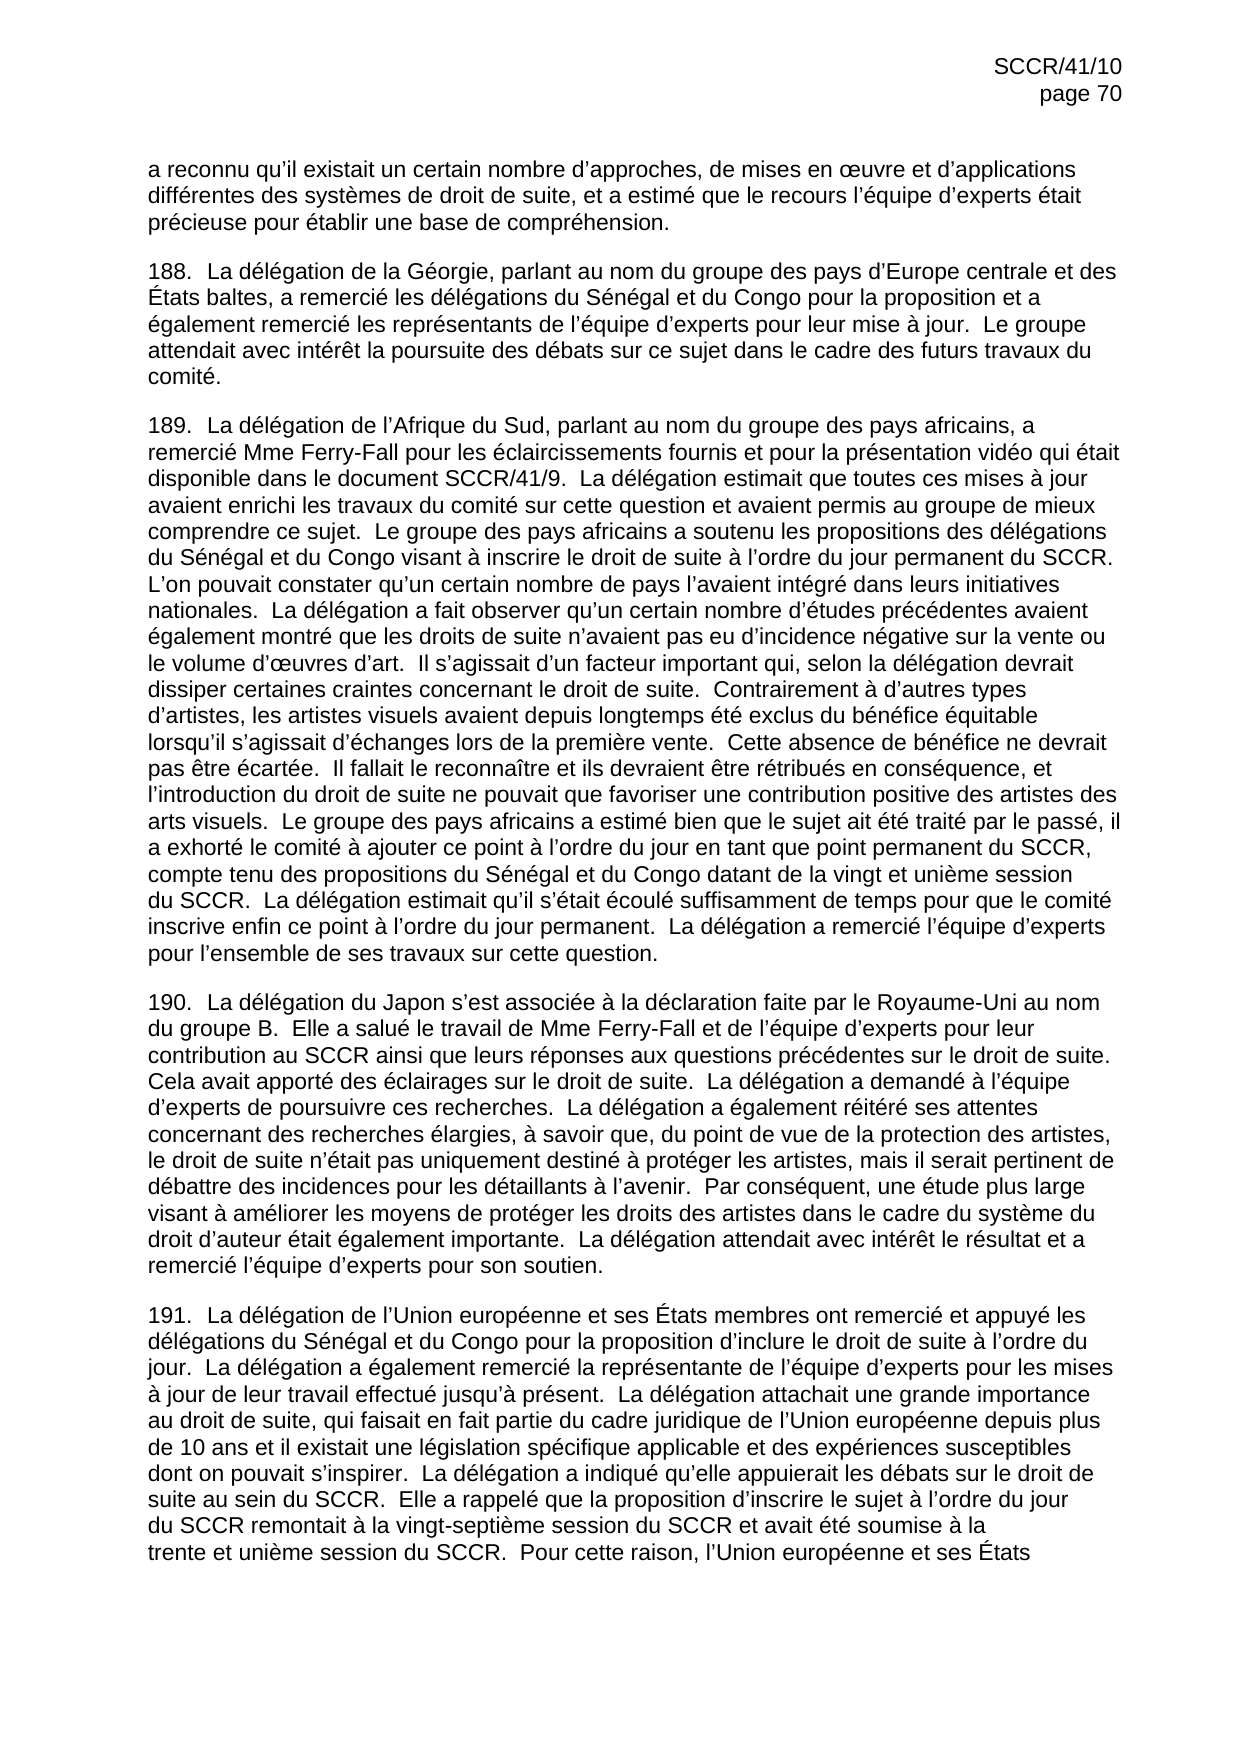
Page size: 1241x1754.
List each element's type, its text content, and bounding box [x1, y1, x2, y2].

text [148, 156, 1122, 235]
text La délégation de la Géorgie, parlant au nom du groupe des pays d’Europe centrale et des États baltes, a remercié les délégations du Sénégal et du Congo pour la proposition et a également remercié les représentants de l’équipe d’experts pour leur mise à jour. Le groupe attendait avec intérêt la poursuite des débats sur ce sujet dans le cadre des futurs travaux du comité. [148, 258, 1122, 389]
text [148, 1302, 1122, 1565]
text La délégation du Japon s’est associée à la déclaration faite par le Royaume-Uni au nom du groupe B. Elle a salué le travail de Mme Ferry-Fall et de l’équipe d’experts pour leur contribution au SCCR ainsi que leurs réponses aux questions précédentes sur le droit de suite. Cela avait apporté des éclairages sur le droit de suite. La délégation a demandé à l’équipe d’experts de poursuivre ces recherches. La délégation a également réitéré ses attentes concernant des recherches élargies, à savoir que, du point de vue de la protection des artistes, le droit de suite n’était pas uniquement destiné à protéger les artistes, mais il serait pertinent de débattre des incidences pour les détaillants à l’avenir. Par conséquent, une étude plus large visant à améliorer les moyens de protéger les droits des artistes dans le cadre du système du droit d’auteur était également importante. La délégation attendait avec intérêt le résultat et a remercié l’équipe d’experts pour son soutien. [148, 989, 1122, 1279]
text La délégation de l’Afrique du Sud, parlant au nom du groupe des pays africains, a remercié Mme Ferry-Fall pour les éclaircissements fournis et pour la présentation vidéo qui était disponible dans le document SCCR/41/9. La délégation estimait que toutes ces mises à jour avaient enrichi les travaux du comité sur cette question et avaient permis au groupe de mieux comprendre ce sujet. Le groupe des pays africains a soutenu les propositions des délégations du Sénégal et du Congo visant à inscrire le droit de suite à l’ordre du jour permanent du SCCR. L’on pouvait constater qu’un certain nombre de pays l’avaient intégré dans leurs initiatives nationales. La délégation a fait observer qu’un certain nombre d’études précédentes avaient également montré que les droits de suite n’avaient pas eu d’incidence négative sur la vente ou le volume d’œuvres d’art. Il s’agissait d’un facteur important qui, selon la délégation devrait dissiper certaines craintes concernant le droit de suite. Contrairement à d’autres types d’artistes, les artistes visuels avaient depuis longtemps été exclus du bénéfice équitable lorsqu’il s’agissait d’échanges lors de la première vente. Cette absence de bénéfice ne devrait pas être écartée. Il fallait le reconnaître et ils devraient être rétribués en conséquence, et l’introduction du droit de suite ne pouvait que favoriser une contribution positive des artistes des arts visuels. Le groupe des pays africains a estimé bien que le sujet ait été traité par le passé, il a exhorté le comité à ajouter ce point à l’ordre du jour en tant que point permanent du SCCR, compte tenu des propositions du Sénégal et du Congo datant de la vingt et unième session du SCCR. La délégation estimait qu’il s’était écoulé suffisamment de temps pour que le comité inscrive enfin ce point à l’ordre du jour permanent. La délégation a remercié l’équipe d’experts pour l’ensemble de ses travaux sur cette question. [148, 412, 1122, 966]
